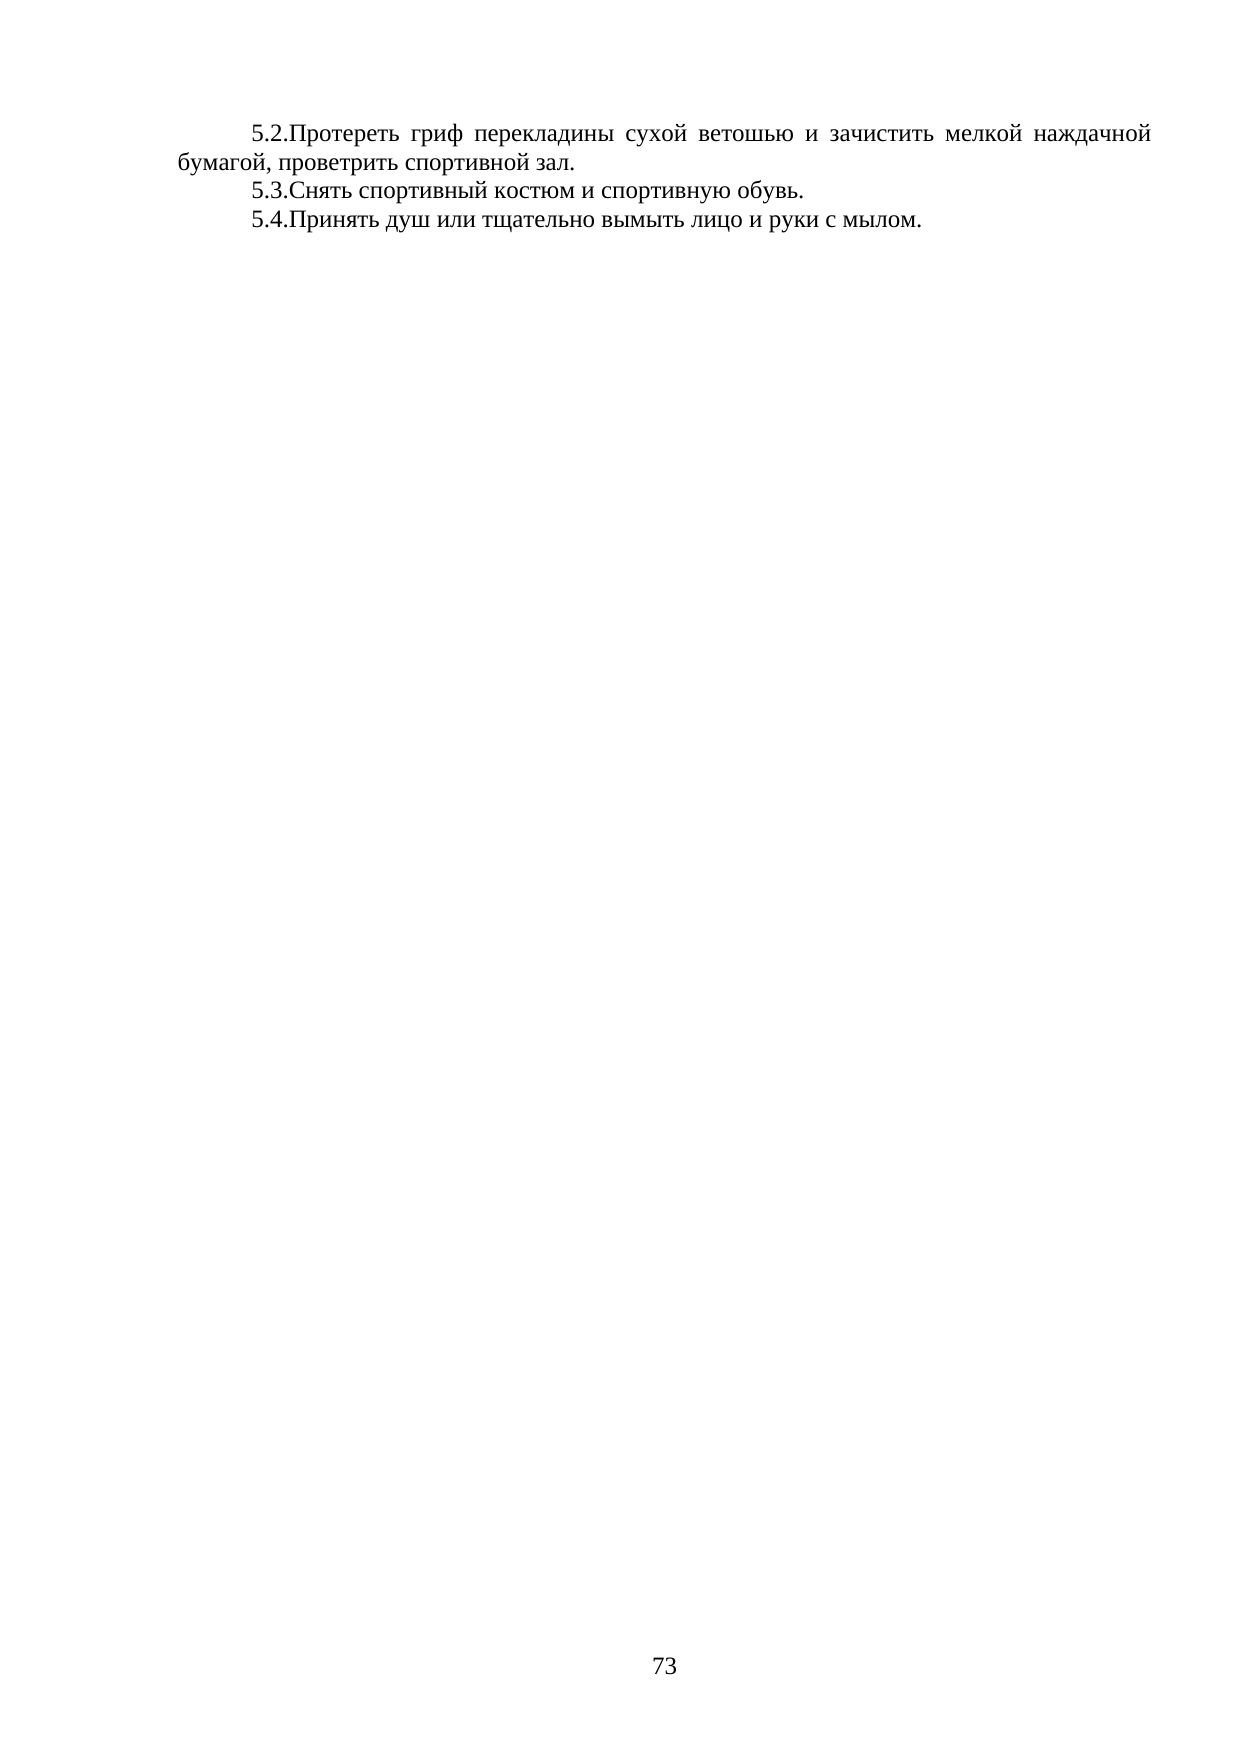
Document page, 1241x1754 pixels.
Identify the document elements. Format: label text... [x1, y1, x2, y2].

text 5.4.Принять душ или тщательно вымыть лицо и руки с мылом. [177, 204, 1152, 233]
text 5.2.Протереть гриф перекладины сухой ветошью и зачистить мелкой наждачной бумагой, проветрить спортивной зал. [177, 118, 1152, 176]
text 5.3.Снять спортивный костюм и спортивную обувь. [177, 176, 1152, 204]
